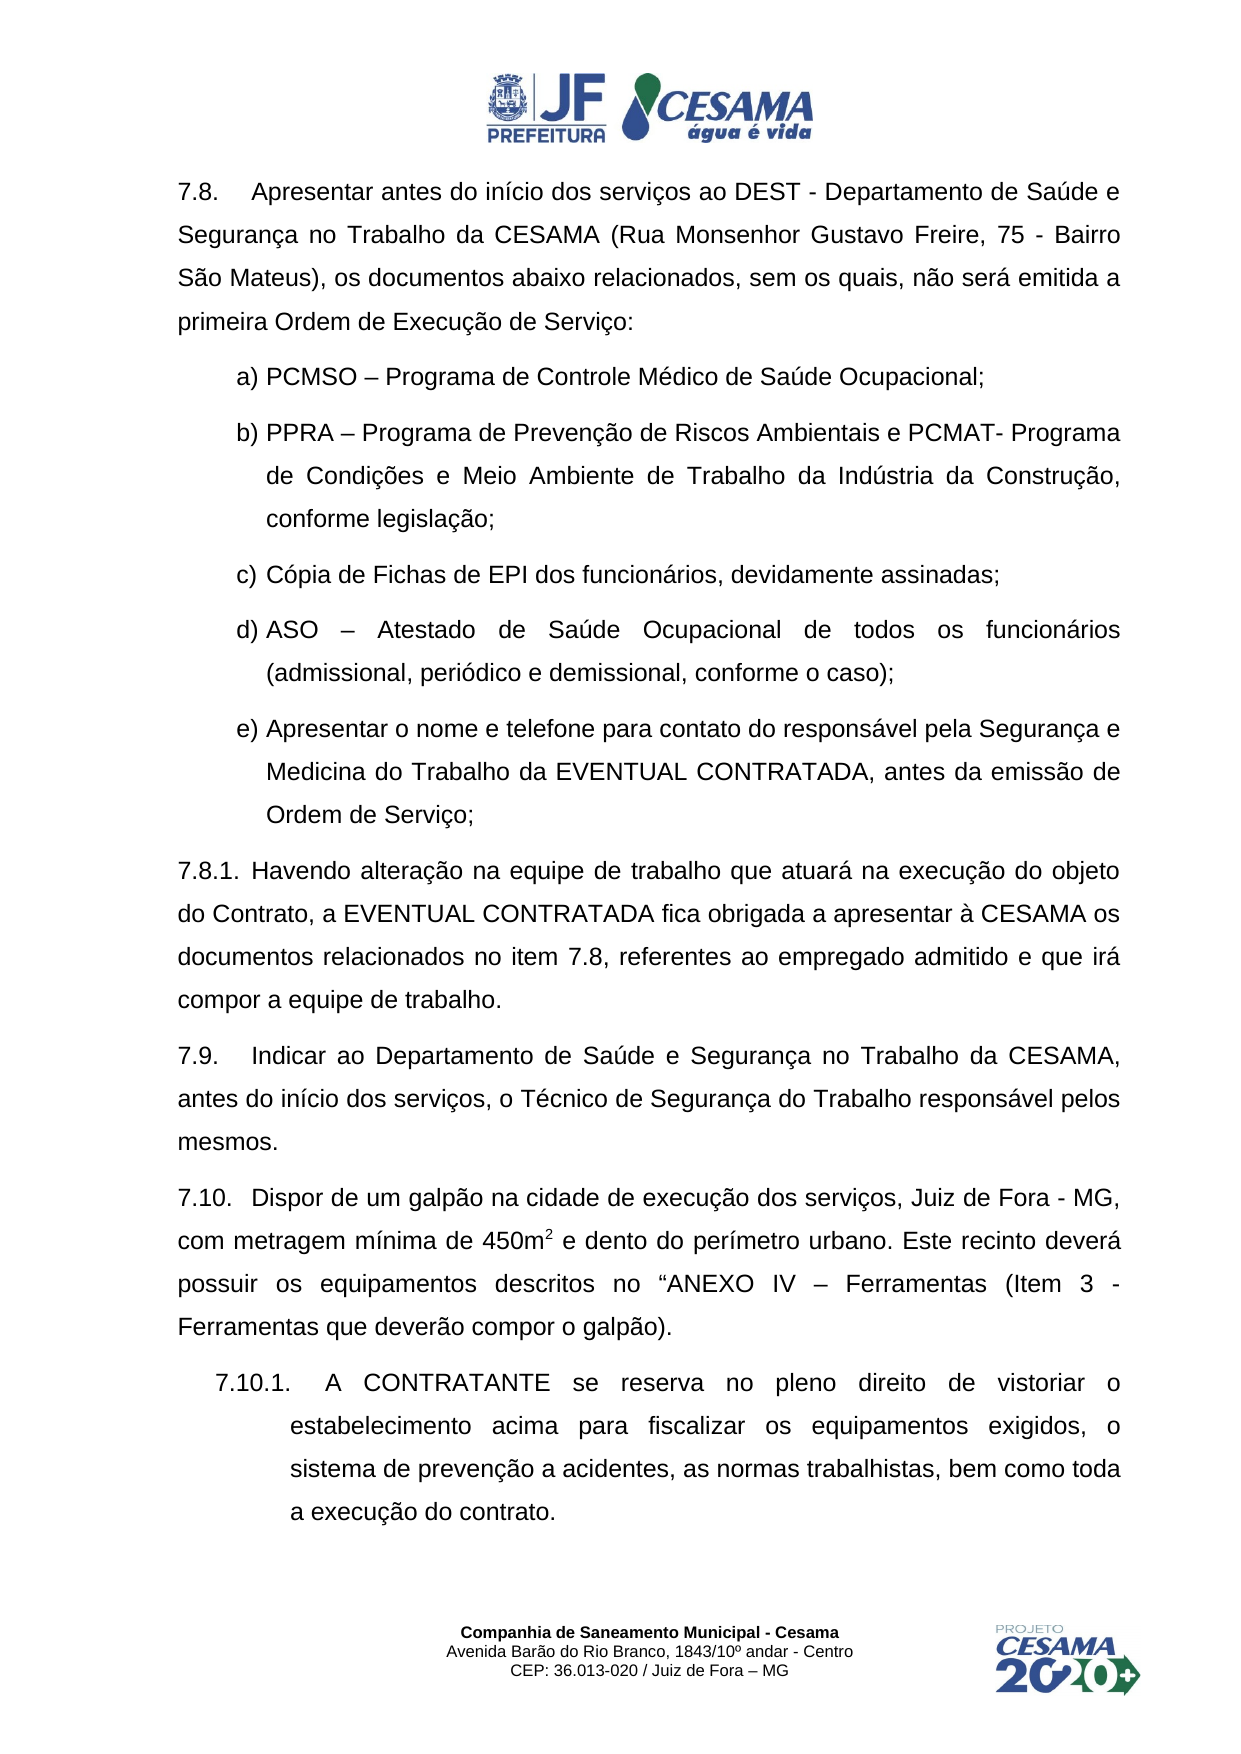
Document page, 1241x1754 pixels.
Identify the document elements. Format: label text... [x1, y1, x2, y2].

list ASO – Atestado de Saúde Ocupacional de todos os funcionários (admissional, periódico e demissional, conforme o caso); [236, 615, 1122, 687]
list Dispor de um galpão na cidade de execução dos serviços, Juiz de Fora - MG, com metragem mínima de 450m2 e dento do perímetro urbano. Este recinto deverá possuir os equipamentos descritos no “ANEXO IV – Ferramentas (Item 3 - Ferramentas que deverão compor o galpão). [177, 1183, 1122, 1341]
list Apresentar antes do início dos serviços ao DEST - Departamento de Saúde e Segurança no Trabalho da CESAMA (Rua Monsenhor Gustavo Freire, 75 - Bairro São Mateus), os documentos abaixo relacionados, sem os quais, não será emitida a primeira Ordem de Execução de Serviço: [177, 177, 1122, 335]
list Cópia de Fichas de EPI dos funcionários, devidamente assinadas; [236, 560, 1122, 588]
list PCMSO – Programa de Controle Médico de Saúde Ocupacional; [236, 362, 1122, 391]
picture [486, 73, 813, 143]
list A CONTRATANTE se reserva no pleno direito de vistoriar o estabelecimento acima para fiscalizar os equipamentos exigidos, o sistema de prevenção a acidentes, as normas trabalhistas, bem como toda a execução do contrato. [215, 1368, 1122, 1526]
list PPRA – Programa de Prevenção de Riscos Ambientais e PCMAT- Programa de Condições e Meio Ambiente de Trabalho da Indústria da Construção, conforme legislação; [236, 418, 1122, 533]
list Apresentar o nome e telefone para contato do responsável pela Segurança e Medicina do Trabalho da EVENTUAL CONTRATADA, antes da emissão de Ordem de Serviço; [236, 714, 1122, 829]
list Havendo alteração na equipe de trabalho que atuará na execução do objeto do Contrato, a EVENTUAL CONTRATADA fica obrigada a apresentar à CESAMA os documentos relacionados no item 7.8, referentes ao empregado admitido e que irá compor a equipe de trabalho. [177, 856, 1122, 1014]
picture [995, 1625, 1141, 1696]
list Indicar ao Departamento de Saúde e Segurança no Trabalho da CESAMA, antes do início dos serviços, o Técnico de Segurança do Trabalho responsável pelos mesmos. [177, 1041, 1122, 1156]
